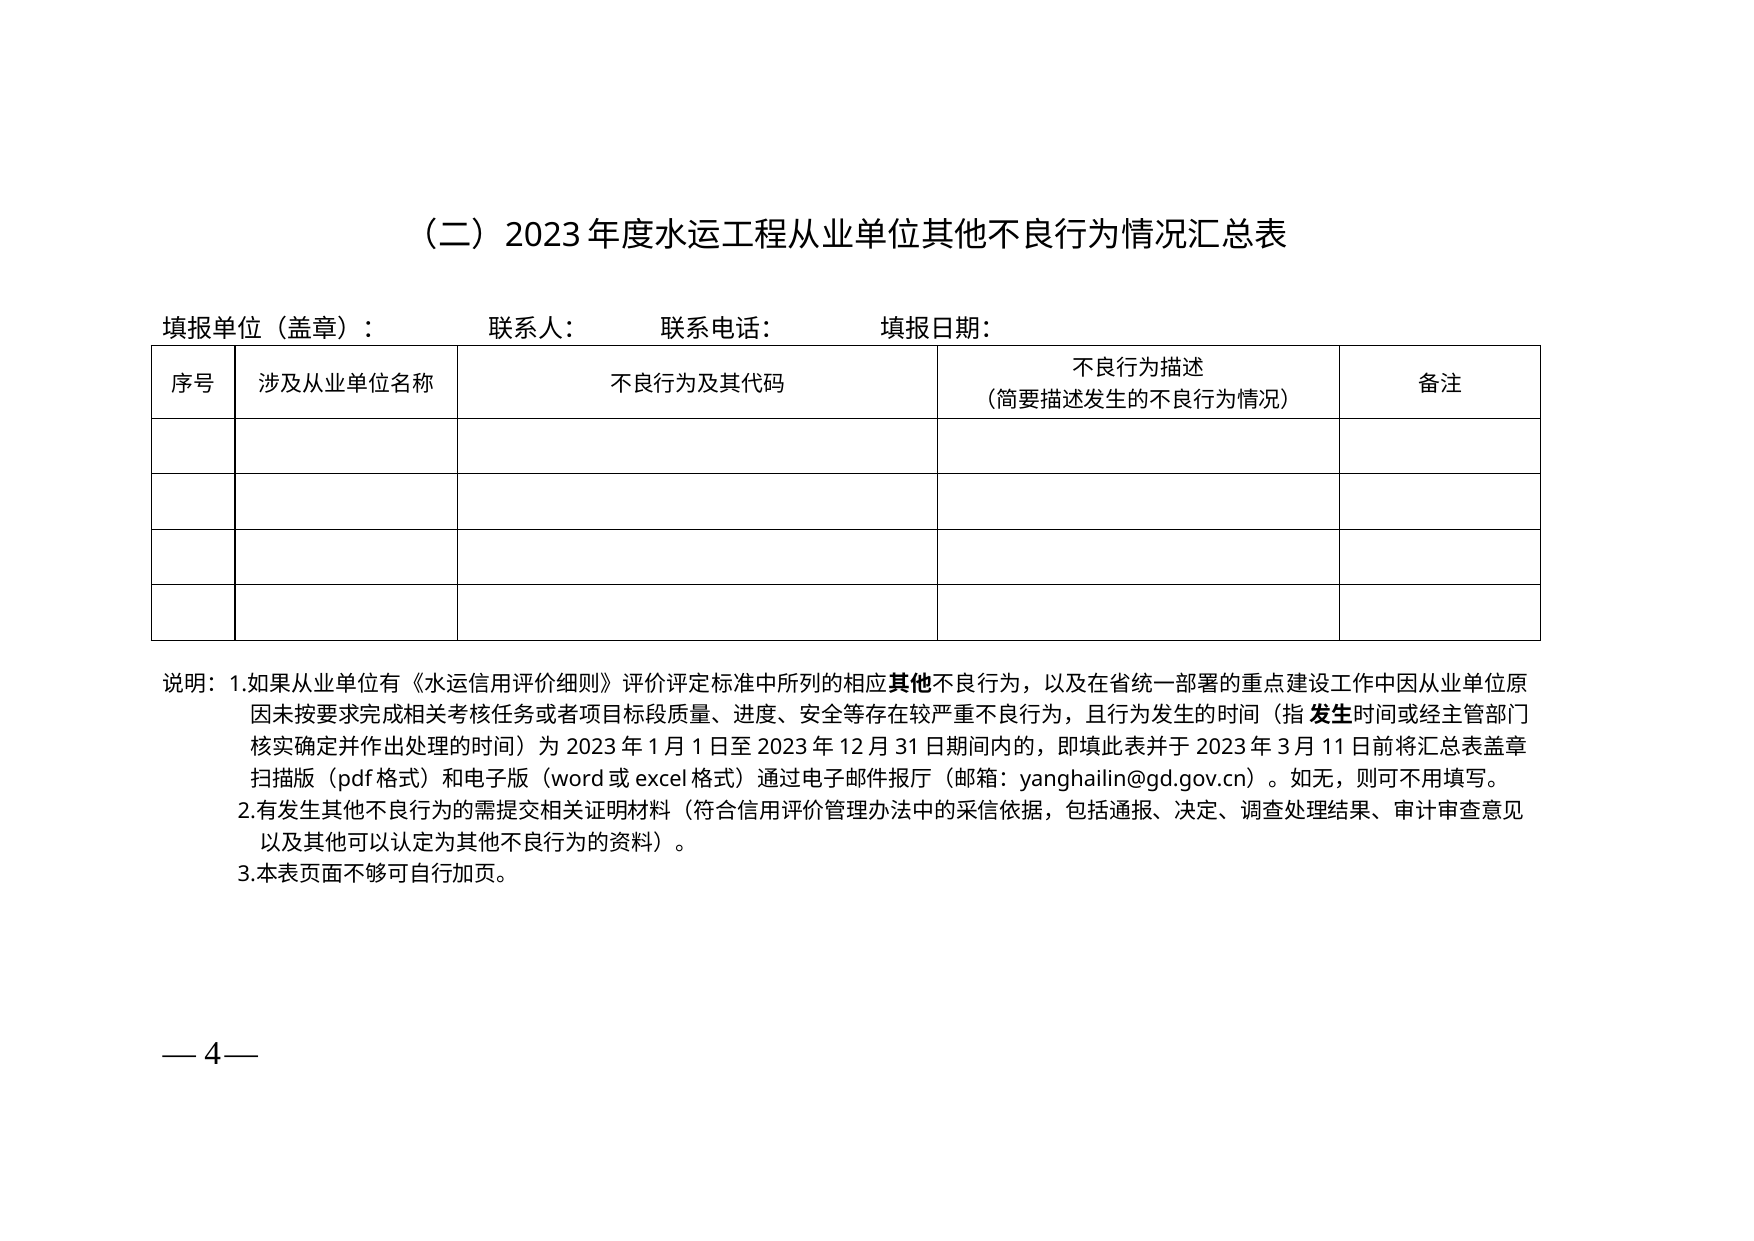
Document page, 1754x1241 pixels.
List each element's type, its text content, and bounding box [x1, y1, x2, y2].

text 说明：1.如果从业单位有《水运信用评价细则》评价评定标准中所列的相应其他不良行为，以及在省统一部署的重点建设工作中因从业单位原因未按要求完成相关考核任务或者项目标段质量、进度、安全等存在较严重不良行为，且行为发生的时间（指发生时间或经主管部门核实确定并作出处理的时间）为2023年1月1日至2023年12月31日期间内的，即填此表并于2023年3月11日前将汇总表盖章扫描版（pdf格式）和电子版（word或excel格式）通过电子邮件报厅（邮箱：yanghailin@gd.gov.cn）。如无，则可不用填写。 [162, 666, 1529, 793]
table_cell [236, 530, 457, 584]
table_cell [152, 585, 234, 640]
table_cell [938, 530, 1339, 584]
text 3.本表页面不够可自行加页。 [237, 856, 1529, 888]
table_cell [458, 419, 937, 473]
table_cell [236, 585, 457, 640]
table_cell [236, 474, 457, 529]
table_header 序号 [152, 346, 234, 418]
table_cell [152, 530, 234, 584]
table_cell [1340, 530, 1540, 584]
table_cell [1340, 419, 1540, 473]
table_cell [938, 419, 1339, 473]
table_header 涉及从业单位名称 [236, 346, 457, 418]
text 2.有发生其他不良行为的需提交相关证明材料（符合信用评价管理办法中的采信依据，包括通报、决定、调查处理结果、审计审查意见以及其他可以认定为其他不良行为的资料）。 [237, 793, 1529, 856]
table_cell [458, 474, 937, 529]
table_cell [152, 474, 234, 529]
table_header 不良行为描述 （简要描述发生的不良行为情况） [938, 346, 1339, 418]
table_cell [938, 474, 1339, 529]
table_cell [458, 585, 937, 640]
table_cell [1340, 585, 1540, 640]
text 填报单位（盖章）： 联系人： 联系电话： 填报日期： [162, 291, 1529, 345]
table_header 不良行为及其代码 [458, 346, 937, 418]
table_header 备注 [1340, 346, 1540, 418]
table_cell [938, 585, 1339, 640]
table_cell [152, 419, 234, 473]
table_cell [236, 419, 457, 473]
text （二）2023年度水运工程从业单位其他不良行为情况汇总表 [162, 208, 1529, 257]
table_cell [458, 530, 937, 584]
table_cell [1340, 474, 1540, 529]
